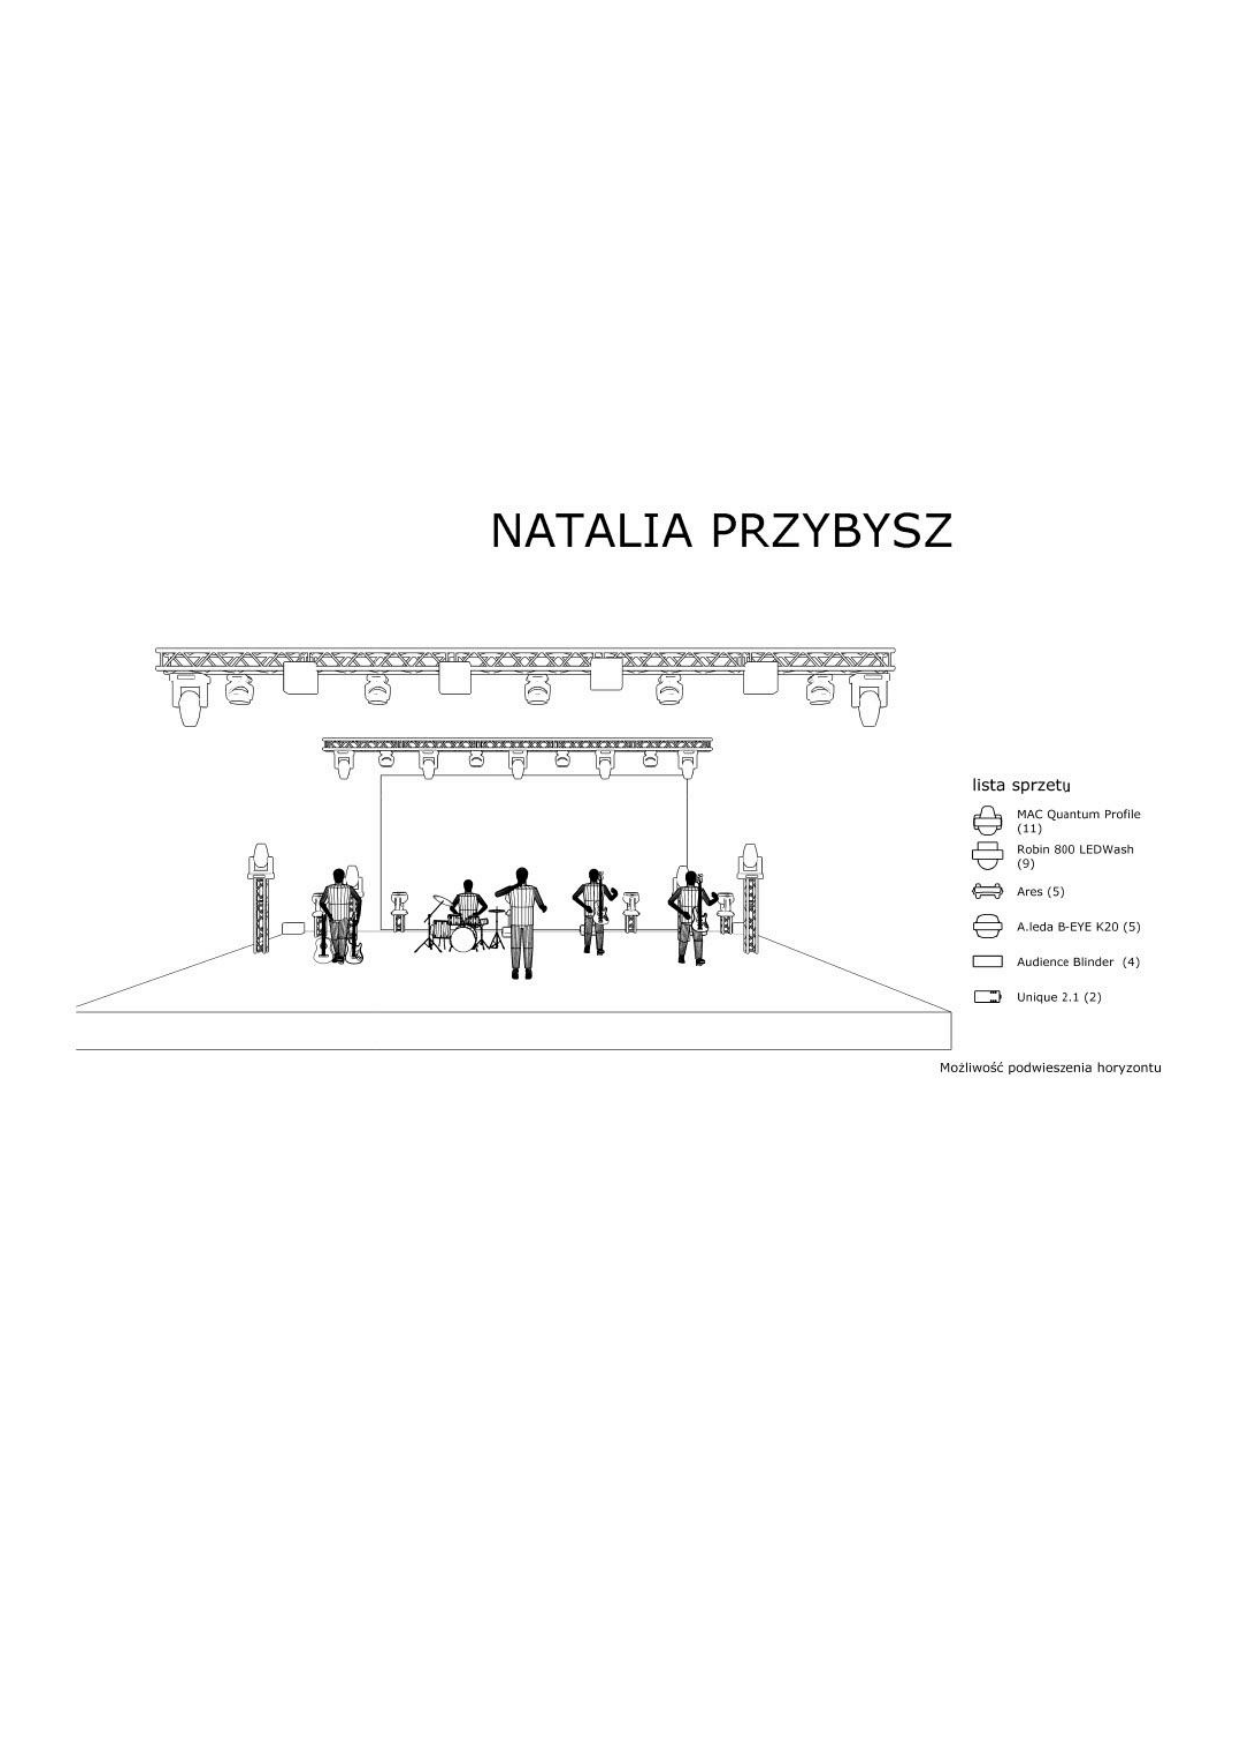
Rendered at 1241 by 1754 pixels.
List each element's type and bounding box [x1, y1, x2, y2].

picture [31, 451, 1209, 1287]
